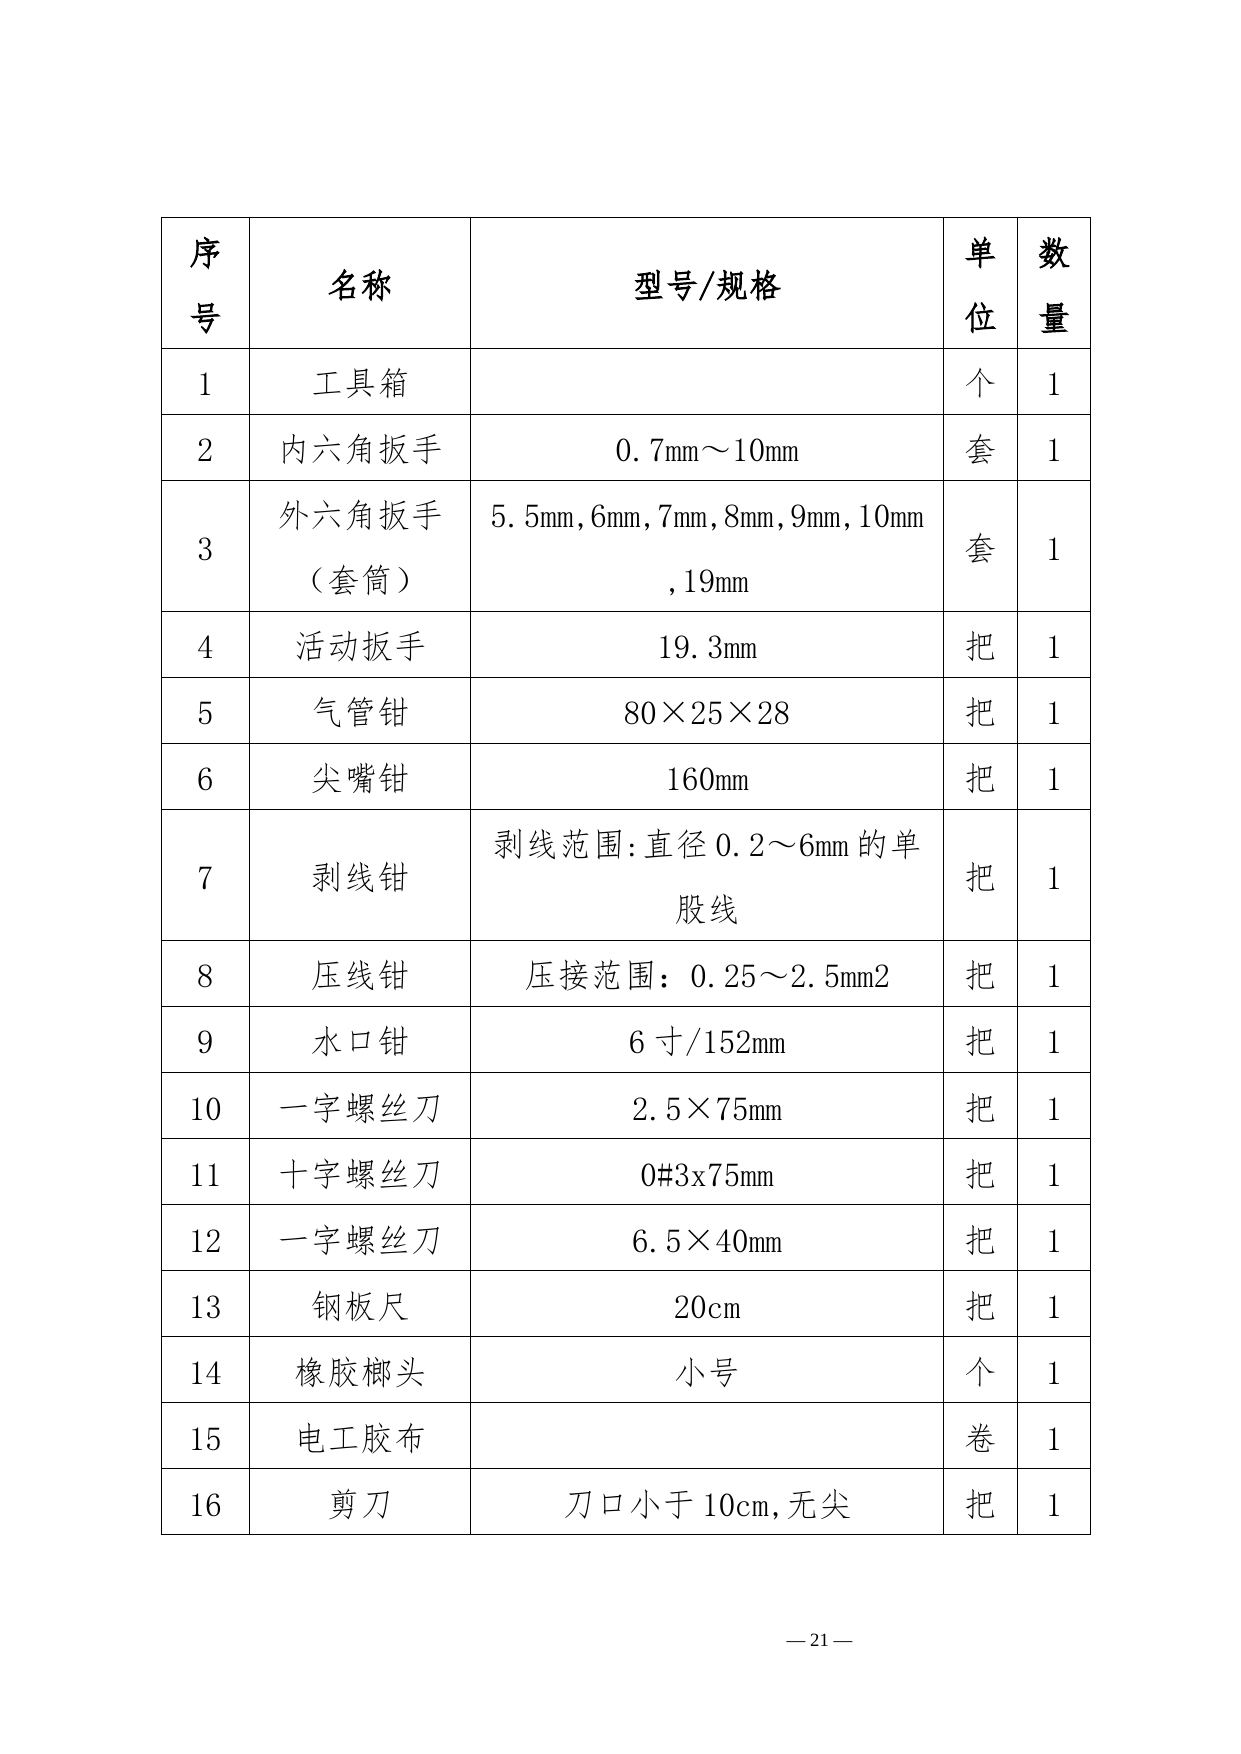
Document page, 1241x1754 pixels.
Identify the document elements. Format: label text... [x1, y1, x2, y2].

table_cell 7 [162, 810, 249, 940]
table_cell 0#3x75mm [471, 1139, 943, 1204]
table_cell 1 [1018, 744, 1090, 809]
table_cell 外六角扳手（套筒） [250, 481, 470, 611]
table_cell 16 [162, 1469, 249, 1534]
table_cell 剥线钳 [250, 810, 470, 940]
table_cell 把 [944, 678, 1017, 743]
table_cell 1 [1018, 612, 1090, 677]
table_cell 19.3mm [471, 612, 943, 677]
table_cell 14 [162, 1337, 249, 1402]
table_cell 套 [944, 481, 1017, 611]
table_cell 80×25×28 [471, 678, 943, 743]
table_cell 刀口小于10cm,无尖 [471, 1469, 943, 1534]
table_cell 剥线范围:直径0.2～6mm的单股线 [471, 810, 943, 940]
table_cell 把 [944, 1469, 1017, 1534]
table_cell [471, 1403, 943, 1468]
table_cell 把 [944, 744, 1017, 809]
table_cell 3 [162, 481, 249, 611]
table_cell 1 [1018, 1007, 1090, 1072]
table_cell 1 [1018, 415, 1090, 480]
table_cell 压接范围：0.25～2.5mm2 [471, 941, 943, 1006]
table_cell 把 [944, 1271, 1017, 1336]
table_cell 1 [1018, 1271, 1090, 1336]
table_cell 把 [944, 810, 1017, 940]
table_cell 1 [1018, 810, 1090, 940]
table_cell 把 [944, 1007, 1017, 1072]
table_cell 把 [944, 1073, 1017, 1138]
table_header 数量 [1018, 218, 1090, 348]
table_cell 钢板尺 [250, 1271, 470, 1336]
table_cell 5 [162, 678, 249, 743]
table_cell 1 [162, 349, 249, 414]
table_cell 4 [162, 612, 249, 677]
table_cell 1 [1018, 1337, 1090, 1402]
table_cell 1 [1018, 349, 1090, 414]
table_header 型号/规格 [471, 218, 943, 348]
table_header 名称 [250, 218, 470, 348]
table_cell 1 [1018, 1205, 1090, 1270]
table_cell 压线钳 [250, 941, 470, 1006]
table_cell 气管钳 [250, 678, 470, 743]
table_cell 剪刀 [250, 1469, 470, 1534]
table_cell 一字螺丝刀 [250, 1205, 470, 1270]
table_cell 160mm [471, 744, 943, 809]
table_cell 把 [944, 612, 1017, 677]
table_cell 8 [162, 941, 249, 1006]
table_cell 12 [162, 1205, 249, 1270]
table_cell 水口钳 [250, 1007, 470, 1072]
table_cell 一字螺丝刀 [250, 1073, 470, 1138]
table_cell 1 [1018, 481, 1090, 611]
table_cell 10 [162, 1073, 249, 1138]
table_cell 5.5mm,6mm,7mm,8mm,9mm,10mm,19mm [471, 481, 943, 611]
table_header 序号 [162, 218, 249, 348]
table_cell 小号 [471, 1337, 943, 1402]
table_cell 卷 [944, 1403, 1017, 1468]
table_cell 1 [1018, 1139, 1090, 1204]
table_cell 6 [162, 744, 249, 809]
table_cell 把 [944, 1139, 1017, 1204]
table_cell 工具箱 [250, 349, 470, 414]
table_cell 2 [162, 415, 249, 480]
table_cell 个 [944, 349, 1017, 414]
table_cell 2.5×75mm [471, 1073, 943, 1138]
table_cell 把 [944, 1205, 1017, 1270]
table_cell 个 [944, 1337, 1017, 1402]
table_cell 11 [162, 1139, 249, 1204]
table_cell 1 [1018, 1469, 1090, 1534]
table_cell 把 [944, 941, 1017, 1006]
table_cell 1 [1018, 1073, 1090, 1138]
table_cell 活动扳手 [250, 612, 470, 677]
table_cell 0.7mm～10mm [471, 415, 943, 480]
table_cell 尖嘴钳 [250, 744, 470, 809]
table_cell 13 [162, 1271, 249, 1336]
table_cell 9 [162, 1007, 249, 1072]
table_cell 15 [162, 1403, 249, 1468]
table_cell 6寸/152mm [471, 1007, 943, 1072]
table_cell 十字螺丝刀 [250, 1139, 470, 1204]
table_cell 内六角扳手 [250, 415, 470, 480]
table_cell 1 [1018, 678, 1090, 743]
table_cell 20cm [471, 1271, 943, 1336]
table_cell 1 [1018, 1403, 1090, 1468]
table_header 单位 [944, 218, 1017, 348]
table_cell [471, 349, 943, 414]
table_cell 套 [944, 415, 1017, 480]
table_cell 1 [1018, 941, 1090, 1006]
table_cell 电工胶布 [250, 1403, 470, 1468]
table_cell 6.5×40mm [471, 1205, 943, 1270]
table_cell 橡胶榔头 [250, 1337, 470, 1402]
